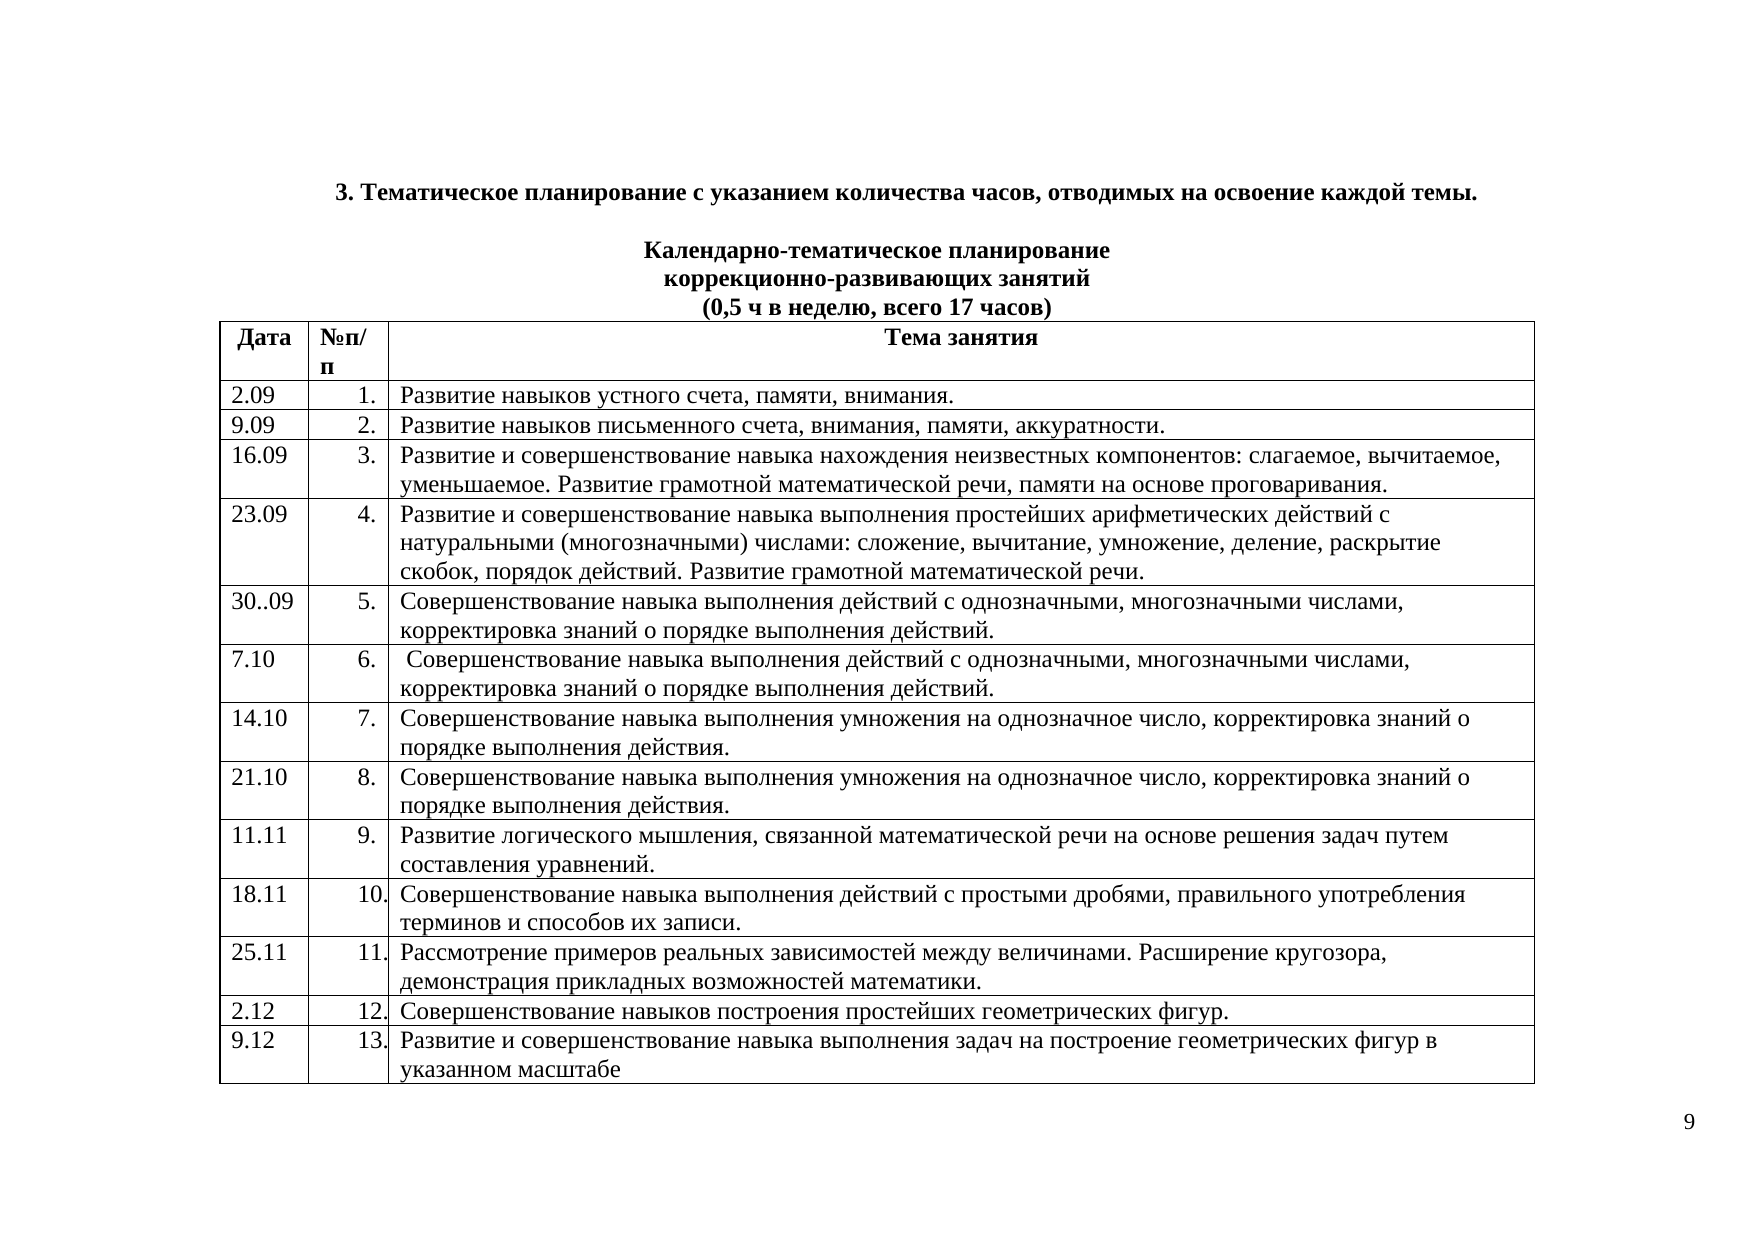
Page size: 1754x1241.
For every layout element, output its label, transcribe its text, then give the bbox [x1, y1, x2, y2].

table_cell 7.10 [221, 645, 308, 702]
table_cell [309, 381, 388, 409]
table_header №п/п [309, 322, 388, 379]
table_cell Развитие навыков устного счета, памяти, внимания. [389, 381, 1534, 409]
table_cell 14.10 [221, 703, 308, 761]
table_cell Совершенствование навыка выполнения действий с простыми дробями, правильного употребления терминов и способов их записи. [389, 879, 1534, 936]
table_cell 2.09 [221, 381, 308, 409]
table_cell 18.11 [221, 879, 308, 936]
table_cell [309, 703, 388, 761]
table_cell 21.10 [221, 762, 308, 819]
table_cell [309, 645, 388, 702]
table_cell 9.12 [221, 1026, 308, 1083]
table_cell 16.09 [221, 440, 308, 498]
table_cell [309, 996, 388, 1024]
table_cell Совершенствование навыков построения простейших геометрических фигур. [389, 996, 1534, 1024]
table_cell 11.11 [221, 820, 308, 878]
table_cell Развитие и совершенствование навыка нахождения неизвестных компонентов: слагаемое, вычитаемое, уменьшаемое. Развитие грамотной математической речи, памяти на основе проговаривания. [389, 440, 1534, 498]
table_cell Совершенствование навыка выполнения умножения на однозначное число, корректировка знаний о порядке выполнения действия. [389, 762, 1534, 819]
table_cell 25.11 [221, 937, 308, 995]
table_cell 30..09 [221, 586, 308, 643]
table_cell [309, 410, 388, 439]
table_cell [309, 499, 388, 585]
table_cell Развитие и совершенствование навыка выполнения простейших арифметических действий с натуральными (многозначными) числами: сложение, вычитание, умножение, деление, раскрытие скобок, порядок действий. Развитие грамотной математической речи. [389, 499, 1534, 585]
text (0,5 ч в неделю, всего 17 часов) [59, 292, 1695, 321]
text 3. Тематическое планирование с указанием количества часов, отводимых на освоение каждой темы. [118, 177, 1695, 206]
table_header Тема занятия [389, 322, 1534, 379]
table_cell [309, 1026, 388, 1083]
table_cell Развитие логического мышления, связанной математической речи на основе решения задач путем составления уравнений. [389, 820, 1534, 878]
table_cell 2.12 [221, 996, 308, 1024]
table_cell Совершенствование навыка выполнения действий с однозначными, многозначными числами, корректировка знаний о порядке выполнения действий. [389, 586, 1534, 643]
table_cell 23.09 [221, 499, 308, 585]
table_cell [309, 440, 388, 498]
table_cell Развитие навыков письменного счета, внимания, памяти, аккуратности. [389, 410, 1534, 439]
table_cell [309, 879, 388, 936]
table_cell [309, 937, 388, 995]
table_cell Рассмотрение примеров реальных зависимостей между величинами. Расширение кругозора, демонстрация прикладных возможностей математики. [389, 937, 1534, 995]
table_cell [309, 586, 388, 643]
table_cell [309, 762, 388, 819]
table_cell Совершенствование навыка выполнения действий с однозначными, многозначными числами, корректировка знаний о порядке выполнения действий. [389, 645, 1534, 702]
table_cell 9.09 [221, 410, 308, 439]
table_header Дата [221, 322, 308, 379]
table_cell [309, 820, 388, 878]
text Календарно-тематическое планирование [59, 235, 1695, 263]
table_cell Развитие и совершенствование навыка выполнения задач на построение геометрических фигур в указанном масштабе [389, 1026, 1534, 1083]
table_cell Совершенствование навыка выполнения умножения на однозначное число, корректировка знаний о порядке выполнения действия. [389, 703, 1534, 761]
text коррекционно-развивающих занятий [59, 263, 1695, 292]
